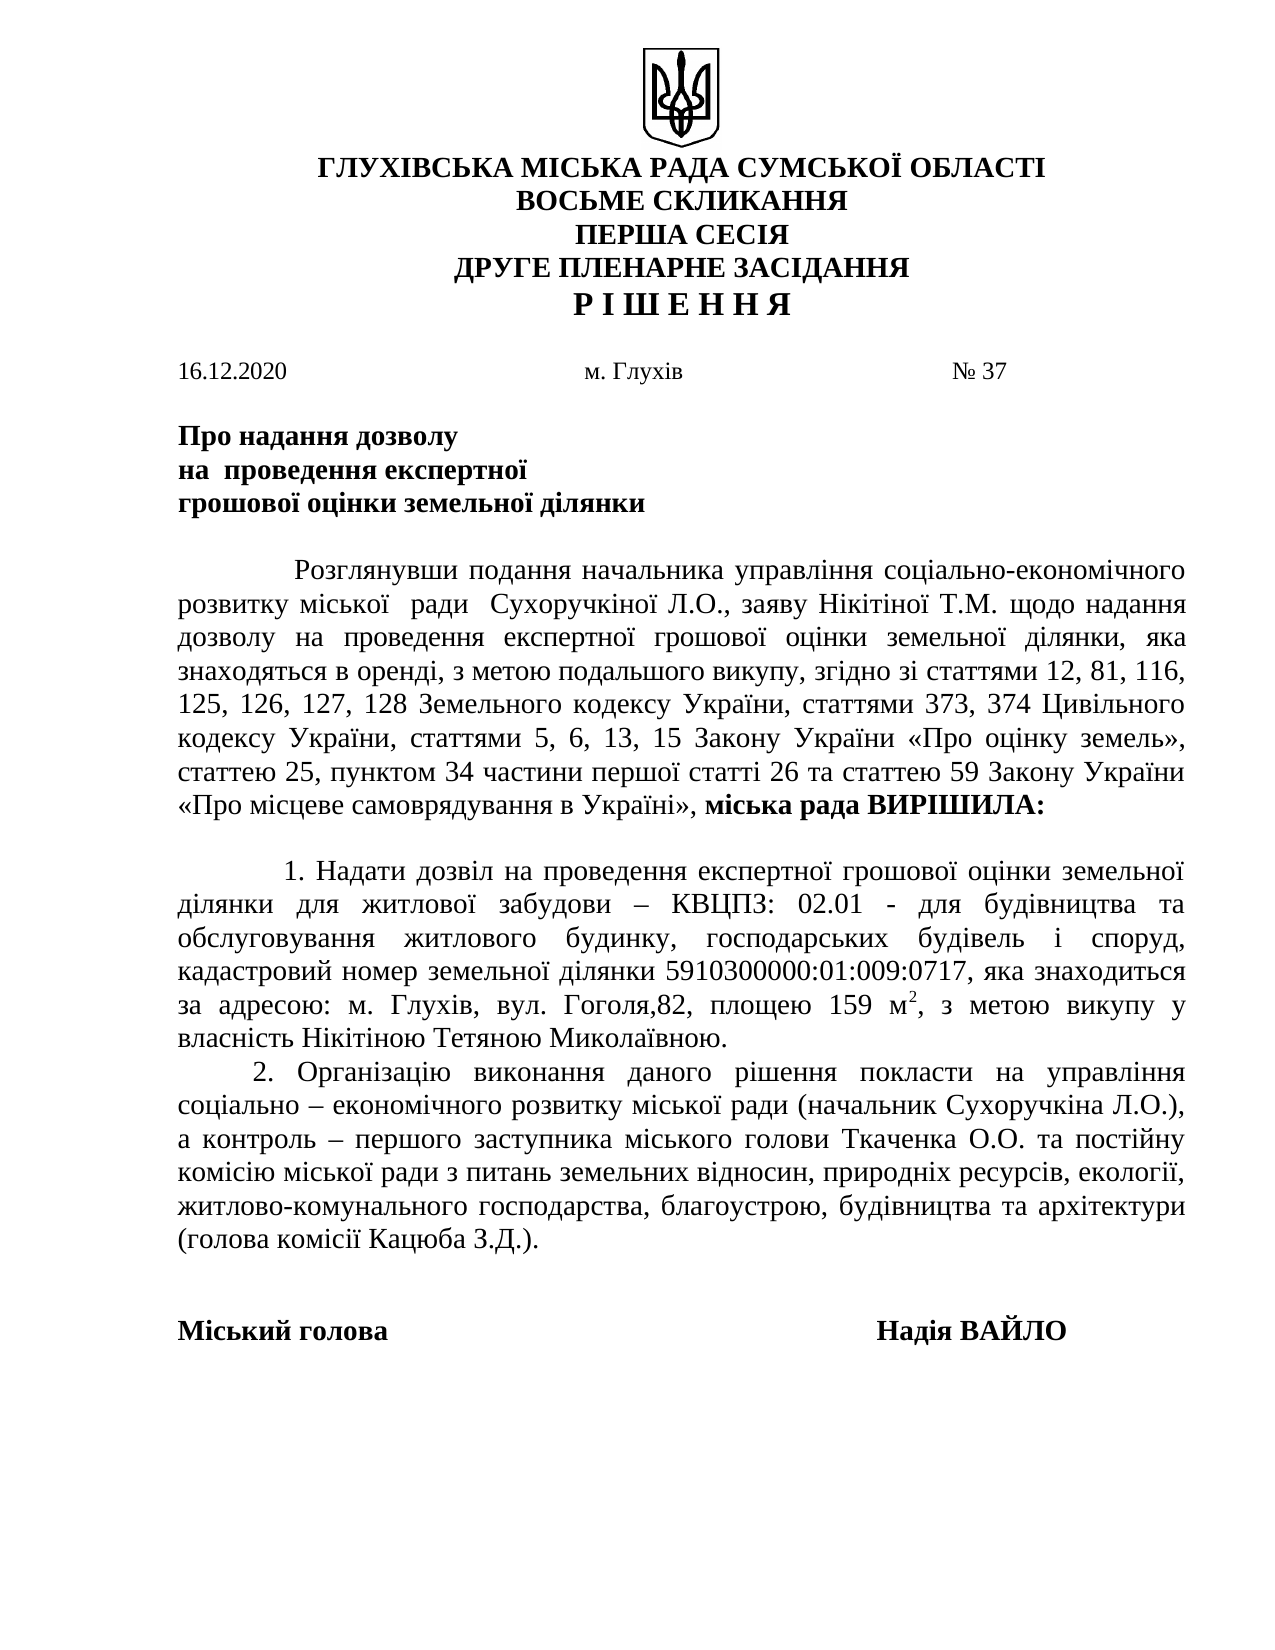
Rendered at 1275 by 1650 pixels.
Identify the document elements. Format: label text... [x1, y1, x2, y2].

text Р І Ш Е Н Н Я [177, 284, 1186, 322]
text Глухівська міська рада Сумської області [177, 59, 1186, 183]
text 1. Надати дозвіл на проведення експертної грошової оцінки земельної ділянки для житлової забудови – КВЦПЗ: 02.01 - для будівництва та обслуговування житлового будинку, господарських будівель і споруд, кадастровий номер земельної ділянки 5910300000:01:009:0717, яка знаходиться за адресою: м. Глухів, вул. Гоголя,82, площею 159 м2, з метою викупу у власність Нікітіною Тетяною Миколаївною. [177, 853, 1186, 1054]
text Про надання дозволу [178, 418, 1190, 452]
text ПЕРША СЕСІЯ [177, 217, 1186, 251]
text на проведення експертної [178, 452, 1190, 485]
text Розглянувши подання начальника управління соціально-економічного розвитку міської ради Сухоручкіної Л.О., заяву Нікітіної Т.М. щодо надання дозволу на проведення експертної грошової оцінки земельної ділянки, яка знаходяться в оренді, з метою подальшого викупу, згідно зі статтями 12, 81, 116, 125, 126, 127, 128 Земельного кодексу України, статтями 373, 374 Цивільного кодексу України, статтями 5, 6, 13, 15 Закону України «Про оцінку земель», статтею 25, пунктом 34 частини першої статті 26 та статтею 59 Закону України «Про місцеве самоврядування в Україні», міська рада ВИРІШИЛА: [177, 552, 1186, 821]
text Міський голова Надія ВАЙЛО [177, 1313, 1186, 1347]
text ДРУГЕ ПЛЕНАРНЕ ЗАСІДАННЯ [177, 251, 1186, 284]
picture [640, 46, 722, 150]
text грошової оцінки земельної ділянки [178, 485, 1190, 519]
text ВОСЬМЕ СКЛИКАННЯ [177, 183, 1186, 217]
text 2. Організацію виконання даного рішення покласти на управління соціально – економічного розвитку міської ради (начальник Сухоручкіна Л.О.), а контроль – першого заступника міського голови Ткаченка О.О. та постійну комісію міської ради з питань земельних відносин, природніх ресурсів, екології, житлово-комунального господарства, благоустрою, будівництва та архітектури (голова комісії Кацюба З.Д.). [177, 1054, 1186, 1255]
text 16.12.2020 м. Глухів № 37 [177, 356, 1186, 385]
